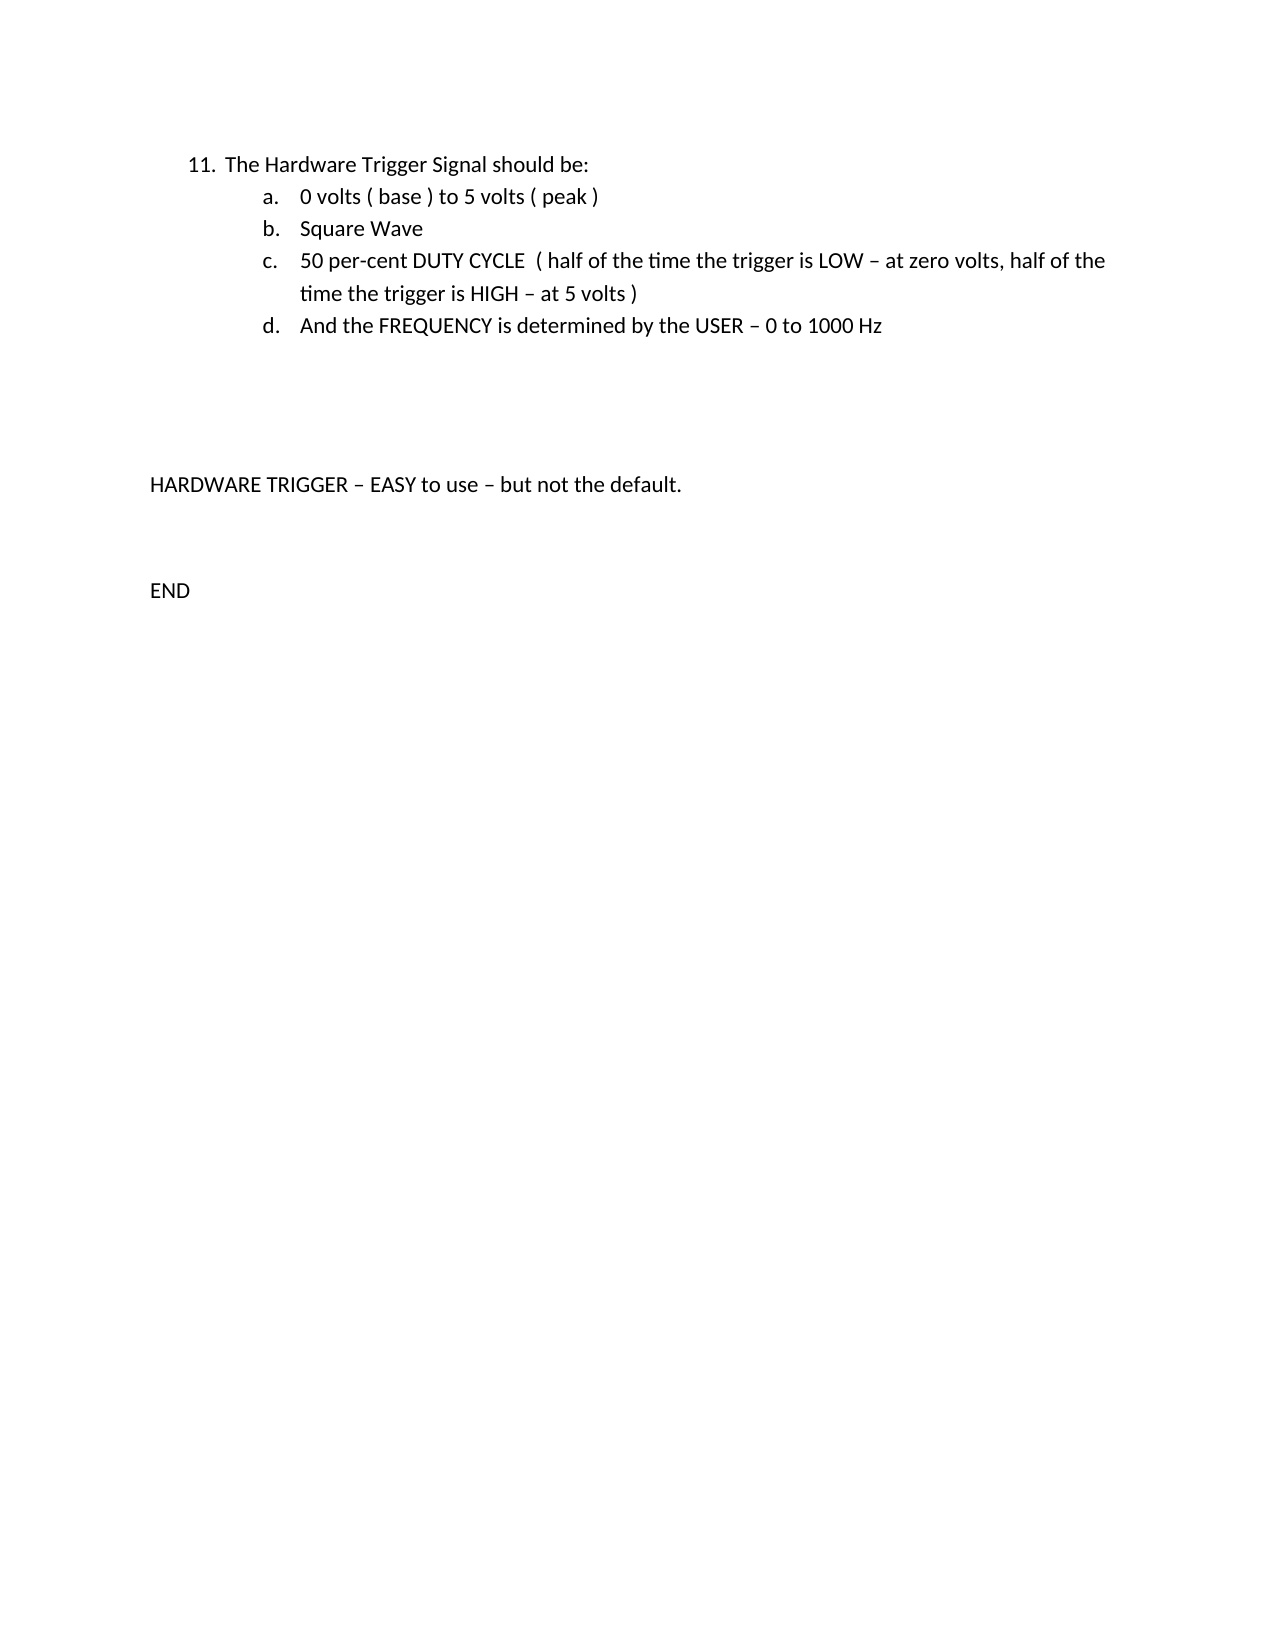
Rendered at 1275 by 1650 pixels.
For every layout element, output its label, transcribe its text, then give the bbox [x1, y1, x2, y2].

text HARDWARE TRIGGER – EASY to use – but not the default. [150, 470, 1125, 498]
list And the FREQUENCY is determined by the USER – 0 to 1000 Hz [262, 311, 1125, 339]
text END [150, 576, 1125, 604]
list Square Wave [262, 214, 1125, 242]
list 50 per-cent DUTY CYCLE ( half of the time the trigger is LOW – at zero volts, half of the time the trigger is HIGH – at 5 volts ) [262, 247, 1125, 307]
list The Hardware Trigger Signal should be: [187, 150, 1125, 178]
list 0 volts ( base ) to 5 volts ( peak ) [262, 182, 1125, 210]
